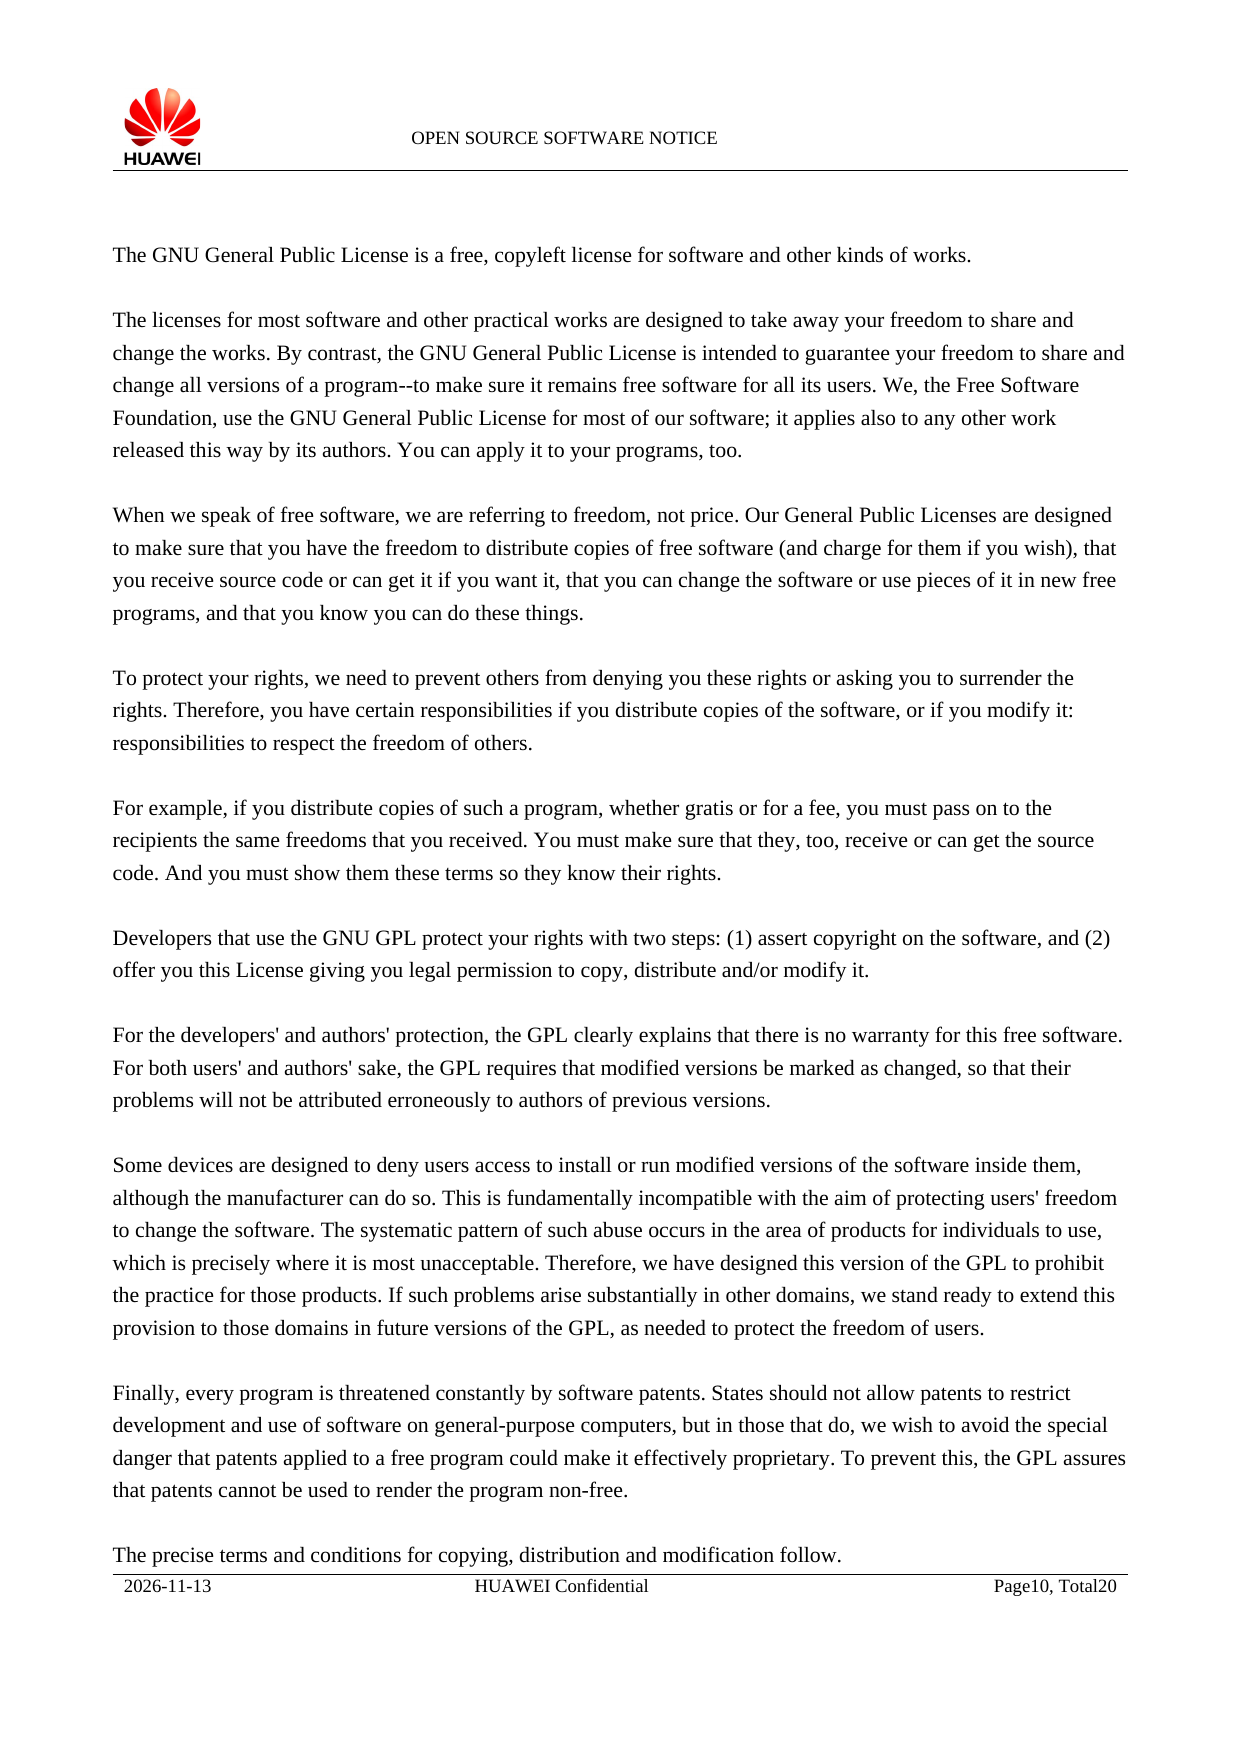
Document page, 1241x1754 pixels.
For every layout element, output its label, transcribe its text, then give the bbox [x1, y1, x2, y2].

picture [124, 88, 201, 165]
